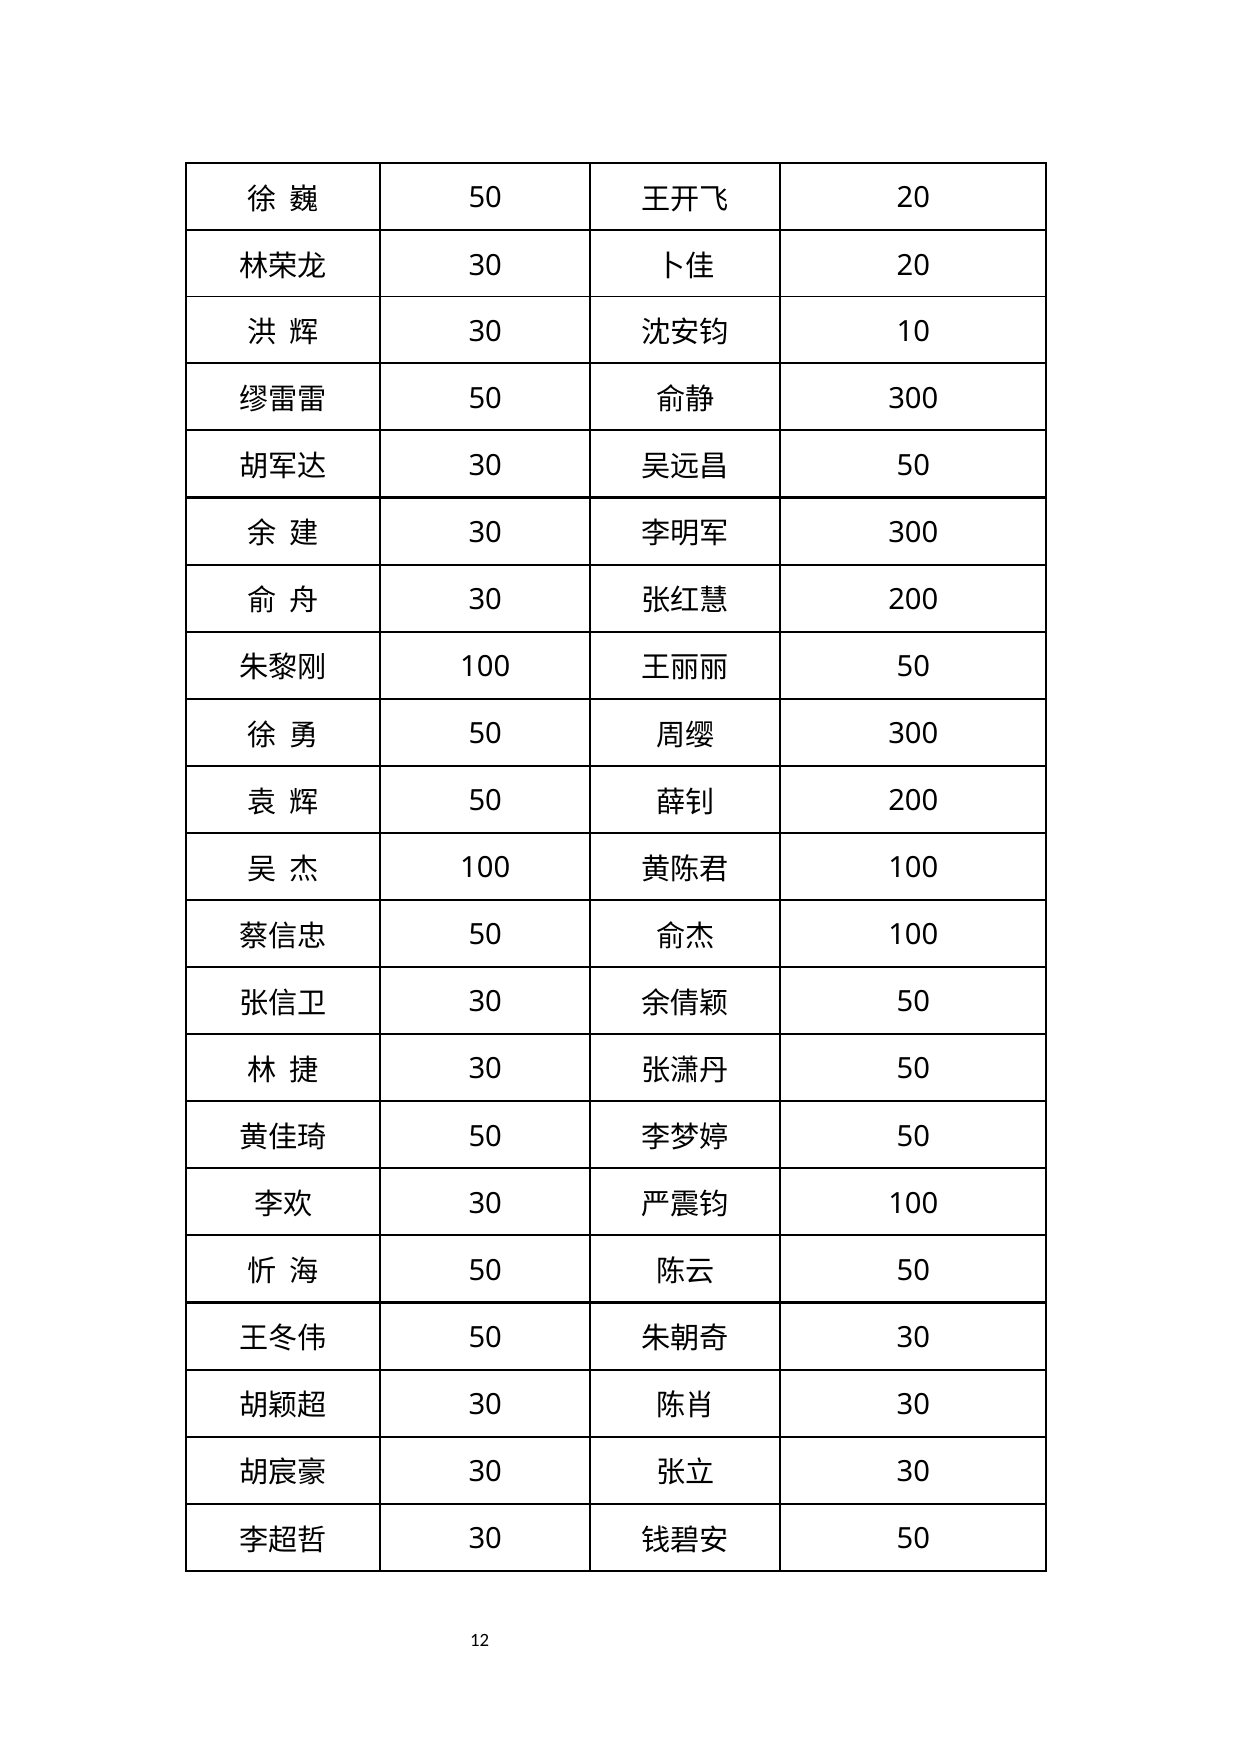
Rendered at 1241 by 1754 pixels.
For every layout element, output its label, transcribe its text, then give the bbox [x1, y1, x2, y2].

table_cell 50 [781, 1035, 1045, 1100]
table_cell 李超哲 [187, 1505, 379, 1570]
table_cell 30 [381, 499, 589, 563]
table_cell 李梦婷 [591, 1102, 779, 1167]
table_cell 30 [381, 968, 589, 1033]
table_cell 周缨 [591, 700, 779, 765]
table_cell 吴 杰 [187, 834, 379, 899]
table_cell 袁 辉 [187, 767, 379, 832]
table_cell 50 [381, 1236, 589, 1301]
table_cell 50 [781, 1505, 1045, 1570]
table_cell 林 捷 [187, 1035, 379, 1100]
table_cell 30 [781, 1371, 1045, 1436]
table_cell 30 [781, 1304, 1045, 1368]
table_cell 50 [381, 1102, 589, 1167]
table_cell 徐 勇 [187, 700, 379, 765]
table_cell 朱朝奇 [591, 1304, 779, 1368]
table_cell 俞杰 [591, 901, 779, 966]
table_cell 沈安钧 [591, 297, 779, 362]
table_cell 100 [781, 834, 1045, 899]
table_cell 100 [381, 834, 589, 899]
table_cell 张潇丹 [591, 1035, 779, 1100]
table_cell 30 [381, 566, 589, 631]
table_cell 忻 海 [187, 1236, 379, 1301]
table_cell 200 [781, 767, 1045, 832]
table_cell 徐 巍 [187, 164, 379, 229]
table_cell 30 [381, 431, 589, 496]
table_cell 50 [381, 1304, 589, 1368]
table_cell 300 [781, 364, 1045, 429]
table_cell 30 [381, 231, 589, 296]
table_cell 张立 [591, 1438, 779, 1503]
table_cell 50 [381, 767, 589, 832]
table_cell 王丽丽 [591, 633, 779, 698]
table_cell 张信卫 [187, 968, 379, 1033]
table_cell 50 [781, 1102, 1045, 1167]
table_cell 100 [781, 1169, 1045, 1234]
table_cell 严震钧 [591, 1169, 779, 1234]
table_cell 20 [781, 231, 1045, 296]
table_cell 300 [781, 499, 1045, 563]
table_cell 30 [381, 1505, 589, 1570]
table_cell 50 [781, 1236, 1045, 1301]
table_cell 李明军 [591, 499, 779, 563]
table_cell 王开飞 [591, 164, 779, 229]
table_cell 30 [381, 297, 589, 362]
table_cell 100 [381, 633, 589, 698]
table_cell 10 [781, 297, 1045, 362]
table_cell 陈云 [591, 1236, 779, 1301]
table_cell 吴远昌 [591, 431, 779, 496]
table_cell 50 [781, 968, 1045, 1033]
table_cell 余倩颖 [591, 968, 779, 1033]
table_cell 蔡信忠 [187, 901, 379, 966]
table_cell 100 [781, 901, 1045, 966]
table_cell 薛钊 [591, 767, 779, 832]
table_cell 张红慧 [591, 566, 779, 631]
table_cell 李欢 [187, 1169, 379, 1234]
table_cell 余 建 [187, 499, 379, 563]
table_cell 洪 辉 [187, 297, 379, 362]
table_cell 陈肖 [591, 1371, 779, 1436]
table_cell 缪雷雷 [187, 364, 379, 429]
table_cell 30 [381, 1169, 589, 1234]
table_cell 俞静 [591, 364, 779, 429]
table_cell 林荣龙 [187, 231, 379, 296]
table_cell 50 [381, 700, 589, 765]
table_cell 30 [381, 1438, 589, 1503]
table_cell 200 [781, 566, 1045, 631]
table_cell 黄佳琦 [187, 1102, 379, 1167]
table_cell 30 [781, 1438, 1045, 1503]
table_cell 50 [381, 364, 589, 429]
table_cell 20 [781, 164, 1045, 229]
table_cell 50 [381, 164, 589, 229]
table_cell 50 [781, 431, 1045, 496]
table_cell 胡军达 [187, 431, 379, 496]
table_cell 30 [381, 1371, 589, 1436]
table_cell 胡宸豪 [187, 1438, 379, 1503]
table_cell 黄陈君 [591, 834, 779, 899]
table_cell 卜佳 [591, 231, 779, 296]
table_cell 50 [381, 901, 589, 966]
table_cell 王冬伟 [187, 1304, 379, 1368]
table_cell 俞 舟 [187, 566, 379, 631]
table_cell 钱碧安 [591, 1505, 779, 1570]
table_cell 胡颖超 [187, 1371, 379, 1436]
table_cell 30 [381, 1035, 589, 1100]
table_cell 50 [781, 633, 1045, 698]
table_cell 300 [781, 700, 1045, 765]
table_cell 朱黎刚 [187, 633, 379, 698]
